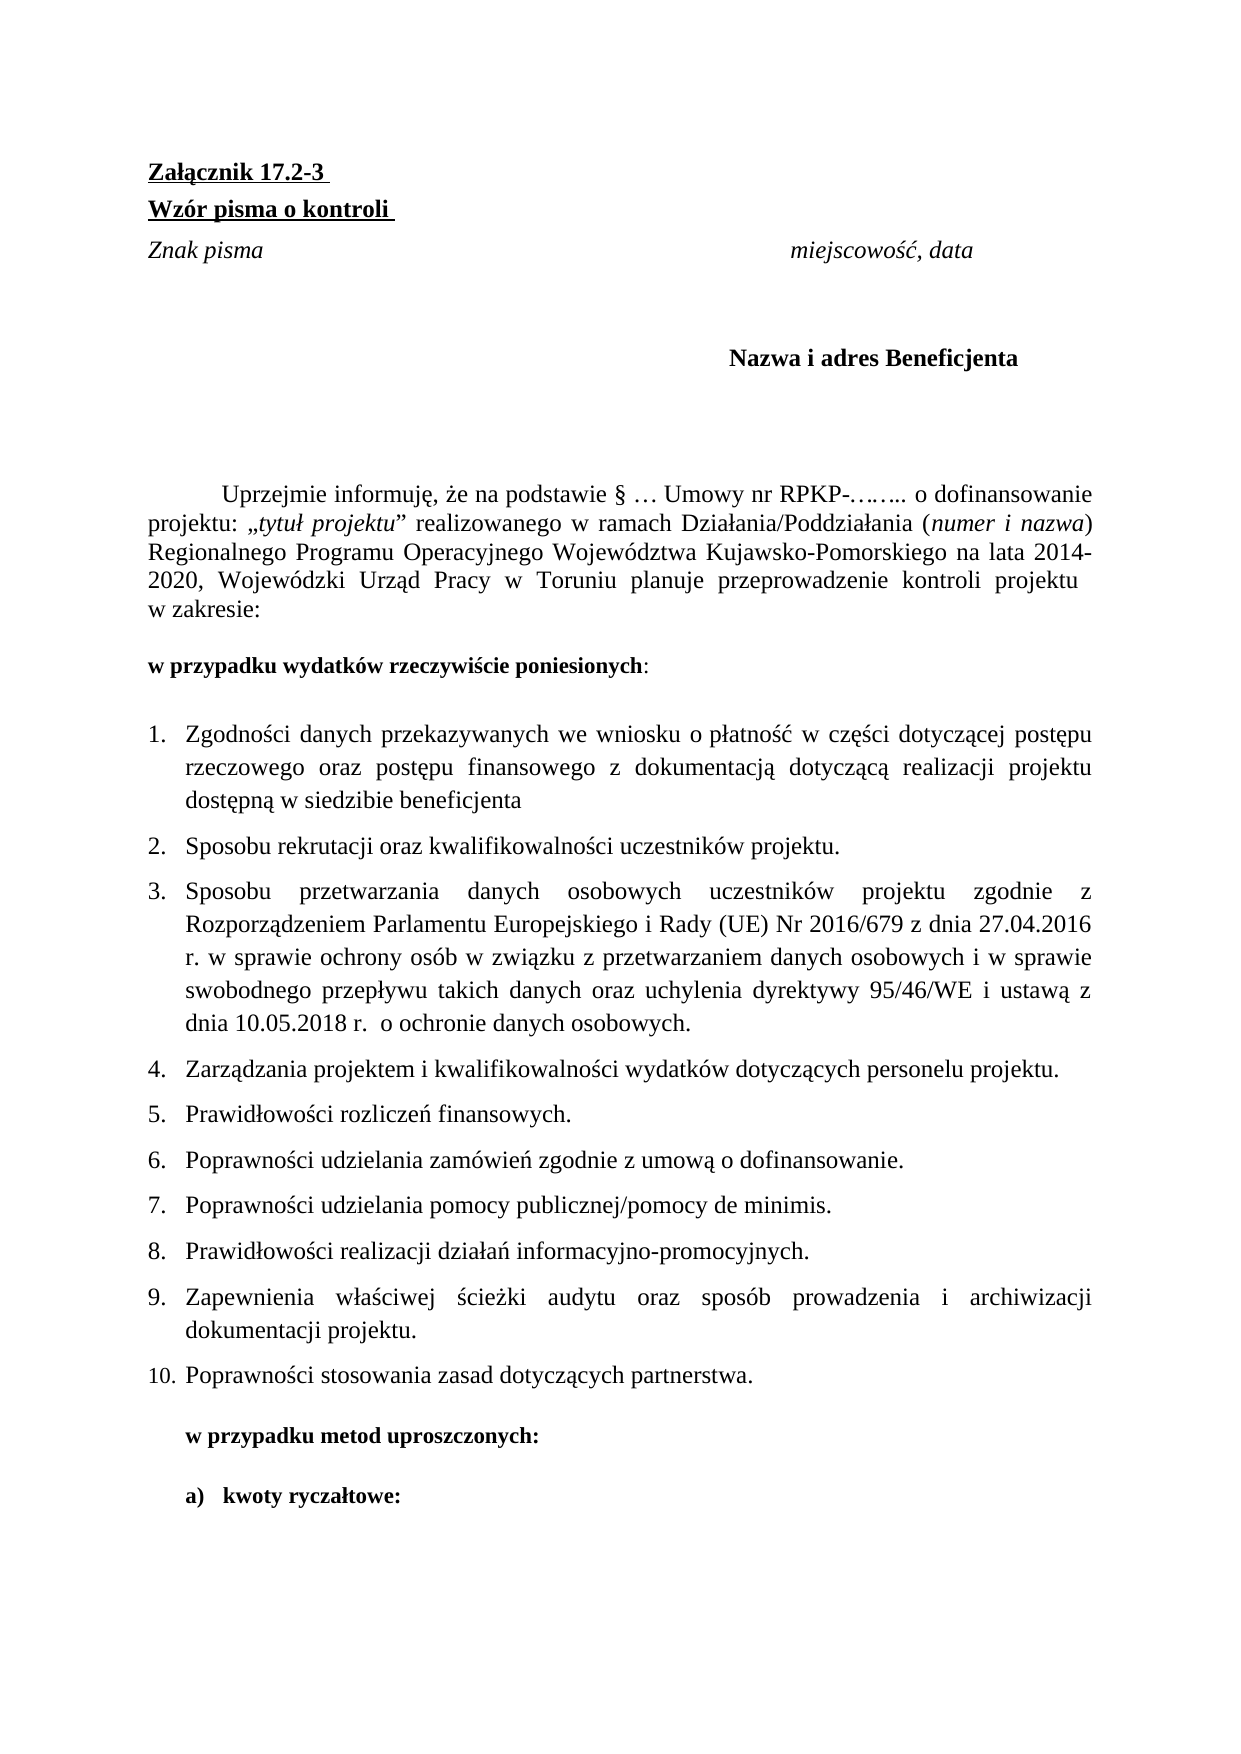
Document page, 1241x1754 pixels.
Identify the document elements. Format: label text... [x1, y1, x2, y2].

text w przypadku metod uproszczonych: [185, 1422, 1093, 1449]
list kwoty ryczałtowe: [185, 1482, 1093, 1508]
list Sposobu przetwarzania danych osobowych uczestników projektu zgodnie z Rozporządzeniem Parlamentu Europejskiego i Rady (UE) Nr 2016/679 z dnia 27.04.2016 r. w sprawie ochrony osób w związku z przetwarzaniem danych osobowych i w sprawie swobodnego przepływu takich danych oraz uchylenia dyrektywy 95/46/WE i ustawą z dnia 10.05.2018 r. o ochronie danych osobowych. [148, 876, 1093, 1037]
text w przypadku wydatków rzeczywiście poniesionych: [148, 652, 1093, 678]
list Zgodności danych przekazywanych we wniosku o płatność w części dotyczącej postępu rzeczowego oraz postępu finansowego z dokumentacją dotyczącą realizacji projektu dostępną w siedzibie beneficjenta [148, 719, 1093, 814]
list Prawidłowości realizacji działań informacyjno-promocyjnych. [148, 1236, 1093, 1265]
text Wzór pisma o kontroli [148, 198, 1093, 223]
list Zapewnienia właściwej ścieżki audytu oraz sposób prowadzenia i archiwizacji dokumentacji projektu. [148, 1282, 1093, 1343]
list Poprawności stosowania zasad dotyczących partnerstwa. [148, 1360, 1093, 1389]
title Uprzejmie informuję, że na podstawie § … Umowy nr RPKP-…….. o dofinansowanie projektu: „tytuł projektu” realizowanego w ramach Działania/Poddziałania (numer i nazwa) Regionalnego Programu Operacyjnego Województwa Kujawsko-Pomorskiego na lata 2014-2020, Wojewódzki Urząd Pracy w Toruniu planuje przeprowadzenie kontroli projektu w zakresie: [148, 479, 1093, 623]
list Zarządzania projektem i kwalifikowalności wydatków dotyczących personelu projektu. [148, 1054, 1093, 1083]
text Znak pisma miejscowość, data [148, 235, 1093, 264]
list Poprawności udzielania zamówień zgodnie z umową o dofinansowanie. [148, 1145, 1093, 1174]
list Poprawności udzielania pomocy publicznej/pomocy de minimis. [148, 1191, 1093, 1219]
text Załącznik 17.2-3 [148, 160, 1093, 185]
list Prawidłowości rozliczeń finansowych. [148, 1099, 1093, 1128]
list Sposobu rekrutacji oraz kwalifikowalności uczestników projektu. [148, 831, 1093, 860]
text Nazwa i adres Beneficjenta [729, 343, 1093, 372]
